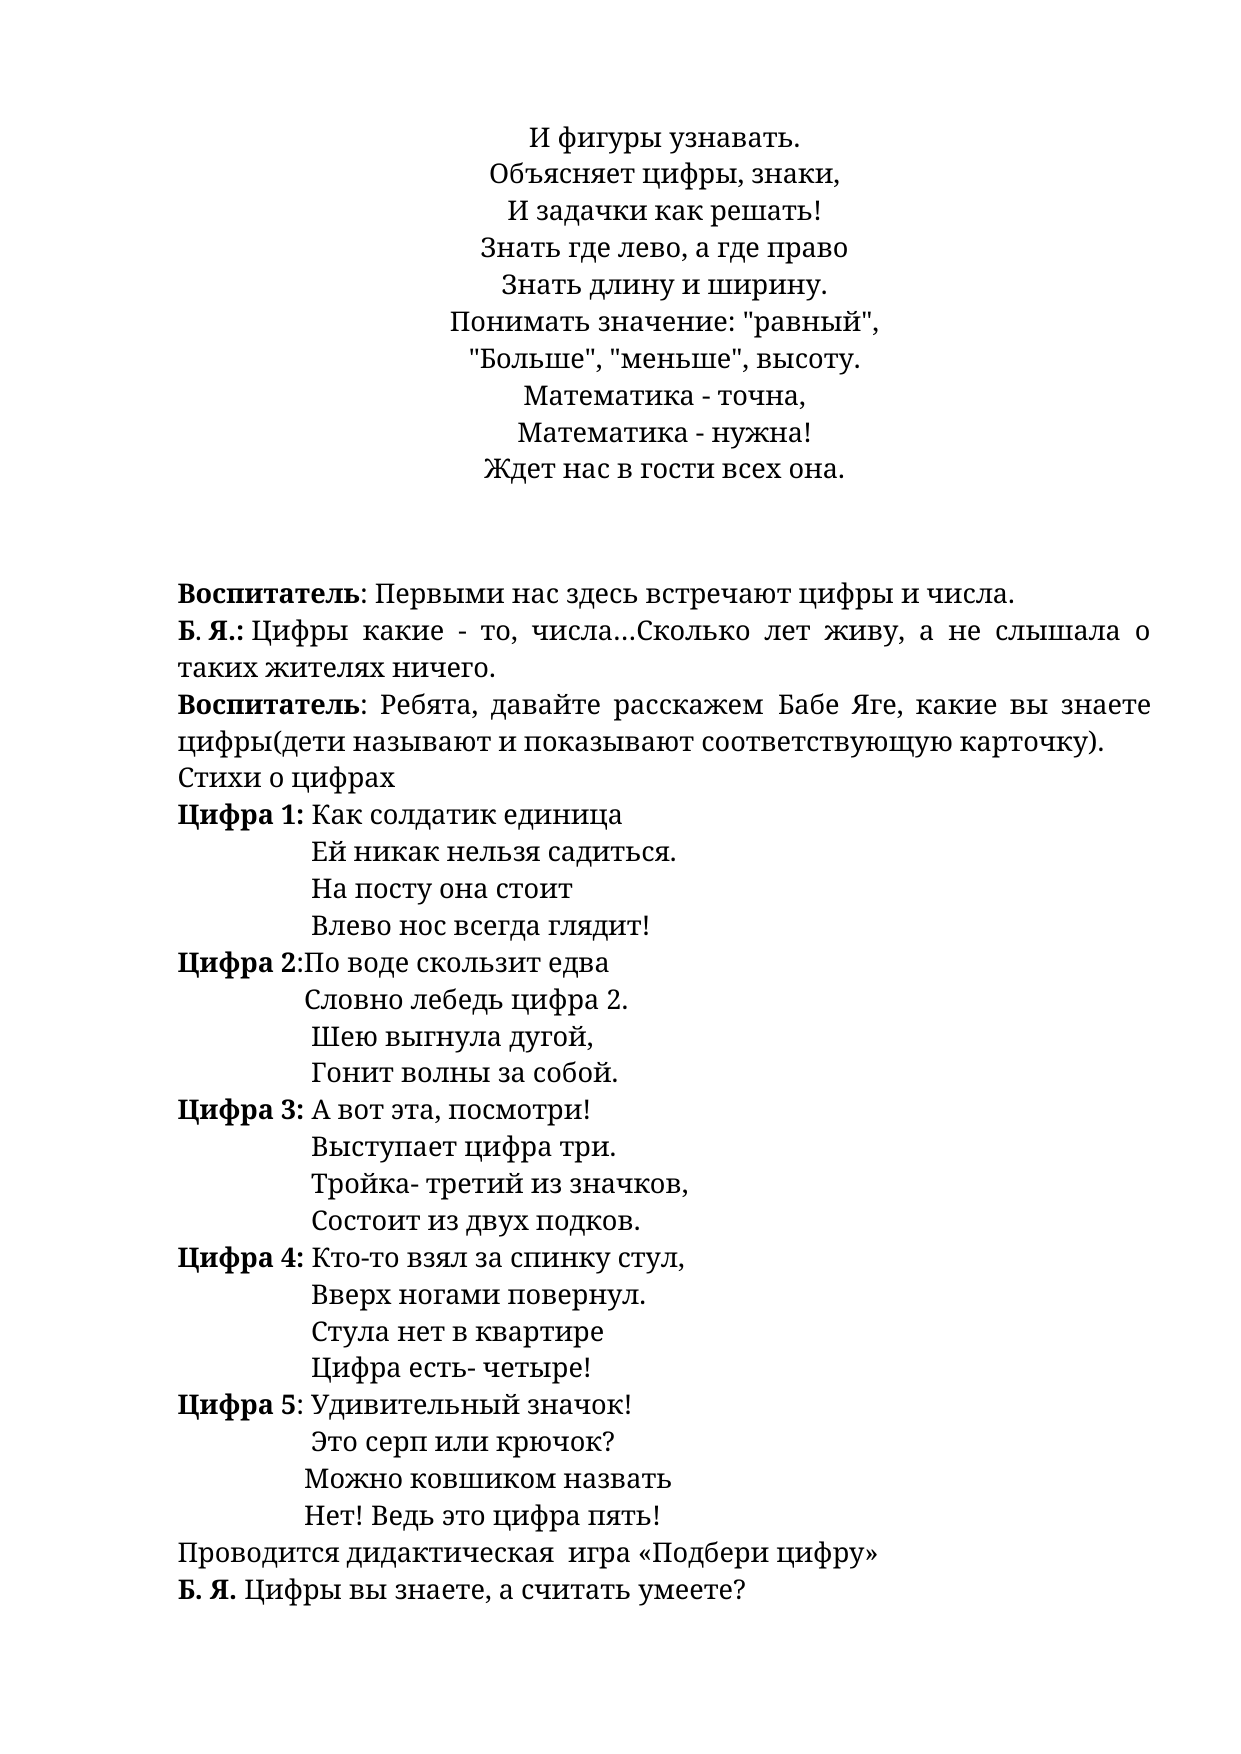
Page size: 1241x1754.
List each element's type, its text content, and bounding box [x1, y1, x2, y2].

text Выступает цифра три. [177, 1128, 1152, 1164]
text Гонит волны за собой. [177, 1054, 1152, 1091]
text Нет! Ведь это цифра пять! [177, 1496, 1152, 1533]
text Б. Я.: Цифры какие - то, числа…Сколько лет живу, а не слышала о таких жителях ничего. [177, 611, 1152, 685]
text Шею выгнула дугой, [177, 1017, 1152, 1054]
text Словно лебедь цифра 2. [177, 980, 1152, 1017]
text Стихи о цифрах [177, 759, 1152, 796]
text Тройка- третий из значков, [177, 1164, 1152, 1201]
text Математика - точна, [177, 376, 1152, 413]
text Цифра 4: Кто-то взял за спинку стул, [177, 1238, 1152, 1275]
text "Больше", "меньше", высоту. [177, 339, 1152, 376]
text Это серп или крючок? [177, 1423, 1152, 1459]
text И фигуры узнавать. [177, 118, 1152, 155]
text Влево нос всегда глядит! [177, 906, 1152, 943]
text Вверх ногами повернул. [177, 1275, 1152, 1312]
text Цифра 5: Удивительный значок! [177, 1386, 1152, 1423]
text Состоит из двух подков. [177, 1201, 1152, 1238]
text Цифра есть- четыре! [177, 1349, 1152, 1386]
text Знать где лево, а где право [177, 229, 1152, 266]
text Цифра 2:По воде скользит едва [177, 943, 1152, 980]
text Цифра 1: Как солдатик единица [177, 796, 1152, 833]
text На посту она стоит [177, 869, 1152, 906]
text Ждет нас в гости всех она. [177, 450, 1152, 487]
text Стула нет в квартире [177, 1312, 1152, 1349]
text Знать длину и ширину. [177, 266, 1152, 302]
text Математика - нужна! [177, 413, 1152, 450]
text Понимать значение: "равный", [177, 302, 1152, 339]
text Можно ковшиком назвать [177, 1459, 1152, 1496]
text Проводится дидактическая игра «Подбери цифру» [177, 1533, 1152, 1570]
text Воспитатель: Первыми нас здесь встречают цифры и числа. [177, 574, 1152, 611]
text Б. Я. Цифры вы знаете, а считать умеете? [177, 1570, 1152, 1607]
text Ей никак нельзя садиться. [177, 833, 1152, 869]
text Объясняет цифры, знаки, [177, 155, 1152, 192]
text Воспитатель: Ребята, давайте расскажем Бабе Яге, какие вы знаете цифры(дети называют и показывают соответствующую карточку). [177, 685, 1152, 759]
text Цифра 3: А вот эта, посмотри! [177, 1091, 1152, 1128]
text И задачки как решать! [177, 192, 1152, 229]
